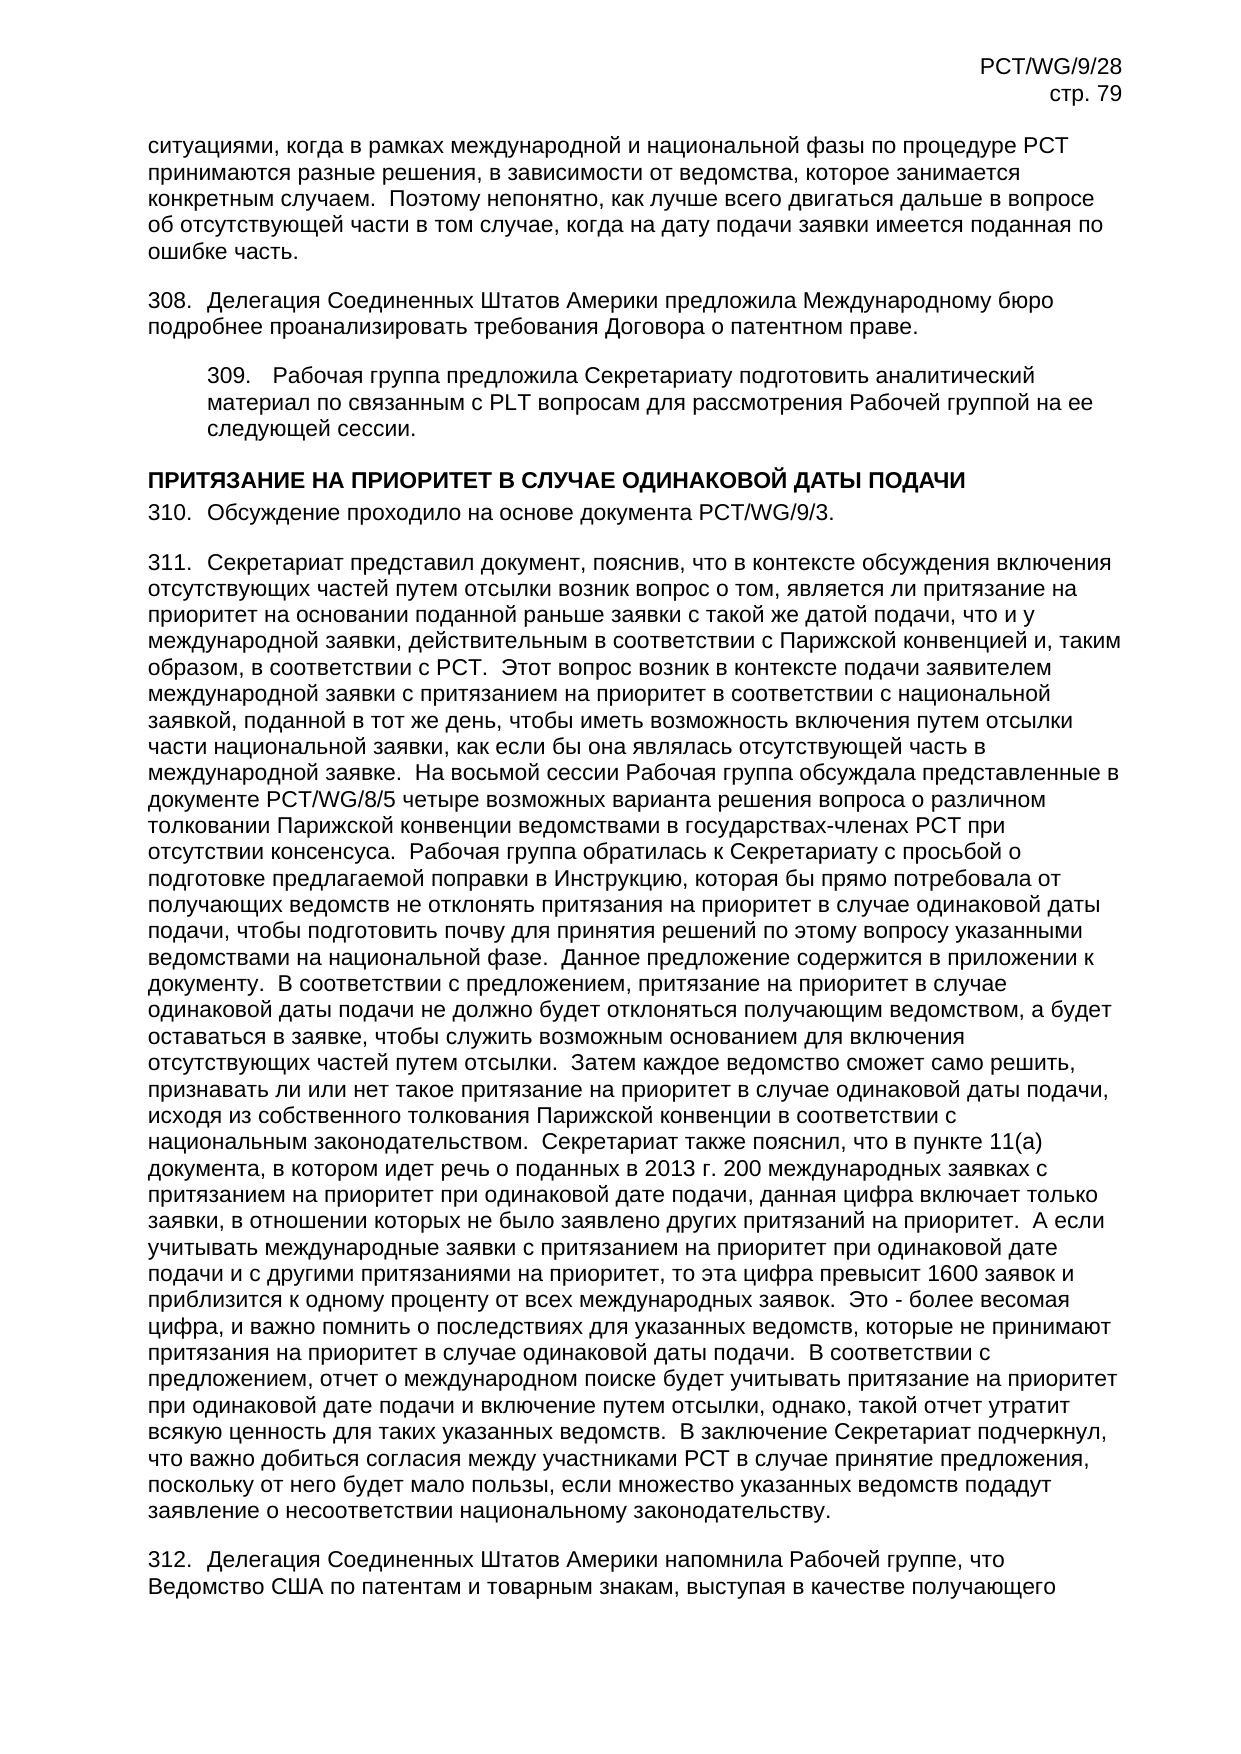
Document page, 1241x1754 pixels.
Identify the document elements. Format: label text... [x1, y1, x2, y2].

text Делегация Соединенных Штатов Америки предложила Международному бюро подробнее проанализировать требования Договора о патентном праве. [148, 287, 1122, 339]
text Секретариат представил документ, пояснив, что в контексте обсуждения включения отсутствующих частей путем отсылки возник вопрос о том, является ли притязание на приоритет на основании поданной раньше заявки с такой же датой подачи, что и у международной заявки, действительным в соответствии с Парижской конвенцией и, таким образом, в соответствии с PCT. Этот вопрос возник в контексте подачи заявителем международной заявки с притязанием на приоритет в соответствии с национальной заявкой, поданной в тот же день, чтобы иметь возможность включения путем отсылки части национальной заявки, как если бы она являлась отсутствующей часть в международной заявке. На восьмой сессии Рабочая группа обсуждала представленные в документе PCT/WG/8/5 четыре возможных варианта решения вопроса о различном толковании Парижской конвенции ведомствами в государствах-членах PCT при отсутствии консенсуса. Рабочая группа обратилась к Секретариату с просьбой о подготовке предлагаемой поправки в Инструкцию, которая бы прямо потребовала от получающих ведомств не отклонять притязания на приоритет в случае одинаковой даты подачи, чтобы подготовить почву для принятия решений по этому вопросу указанными ведомствами на национальной фазе. Данное предложение содержится в приложении к документу. В соответствии с предложением, притязание на приоритет в случае одинаковой даты подачи не должно будет отклоняться получающим ведомством, а будет оставаться в заявке, чтобы служить возможным основанием для включения отсутствующих частей путем отсылки. Затем каждое ведомство сможет само решить, признавать ли или нет такое притязание на приоритет в случае одинаковой даты подачи, исходя из собственного толкования Парижской конвенции в соответствии с национальным законодательством. Секретариат также пояснил, что в пункте 11(a) документа, в котором идет речь о поданных в 2013 г. 200 международных заявках с притязанием на приоритет при одинаковой дате подачи, данная цифра включает только заявки, в отношении которых не было заявлено других притязаний на приоритет. А если учитывать международные заявки с притязанием на приоритет при одинаковой дате подачи и с другими притязаниями на приоритет, то эта цифра превысит 1600 заявок и приблизится к одному проценту от всех международных заявок. Это - более весомая цифра, и важно помнить о последствиях для указанных ведомств, которые не принимают притязания на приоритет в случае одинаковой даты подачи. В соответствии с предложением, отчет о международном поиске будет учитывать притязание на приоритет при одинаковой дате подачи и включение путем отсылки, однако, такой отчет утратит всякую ценность для таких указанных ведомств. В заключение Секретариат подчеркнул, что важно добиться согласия между участниками PCT в случае принятие предложения, поскольку от него будет мало пользы, если множество указанных ведомств подадут заявление о несоответствии национальному законодательству. [148, 548, 1122, 1523]
text Обсуждение проходило на основе документа PCT/WG/9/3. [148, 499, 1122, 526]
text Рабочая группа предложила Секретариату подготовить аналитический материал по связанным с PLT вопросам для рассмотрения Рабочей группой на ее следующей сессии. [207, 362, 1122, 442]
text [148, 132, 1122, 264]
subtitle Притязание на приоритет в случае одинаковой даты подачи [148, 467, 1122, 493]
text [148, 1546, 1122, 1599]
